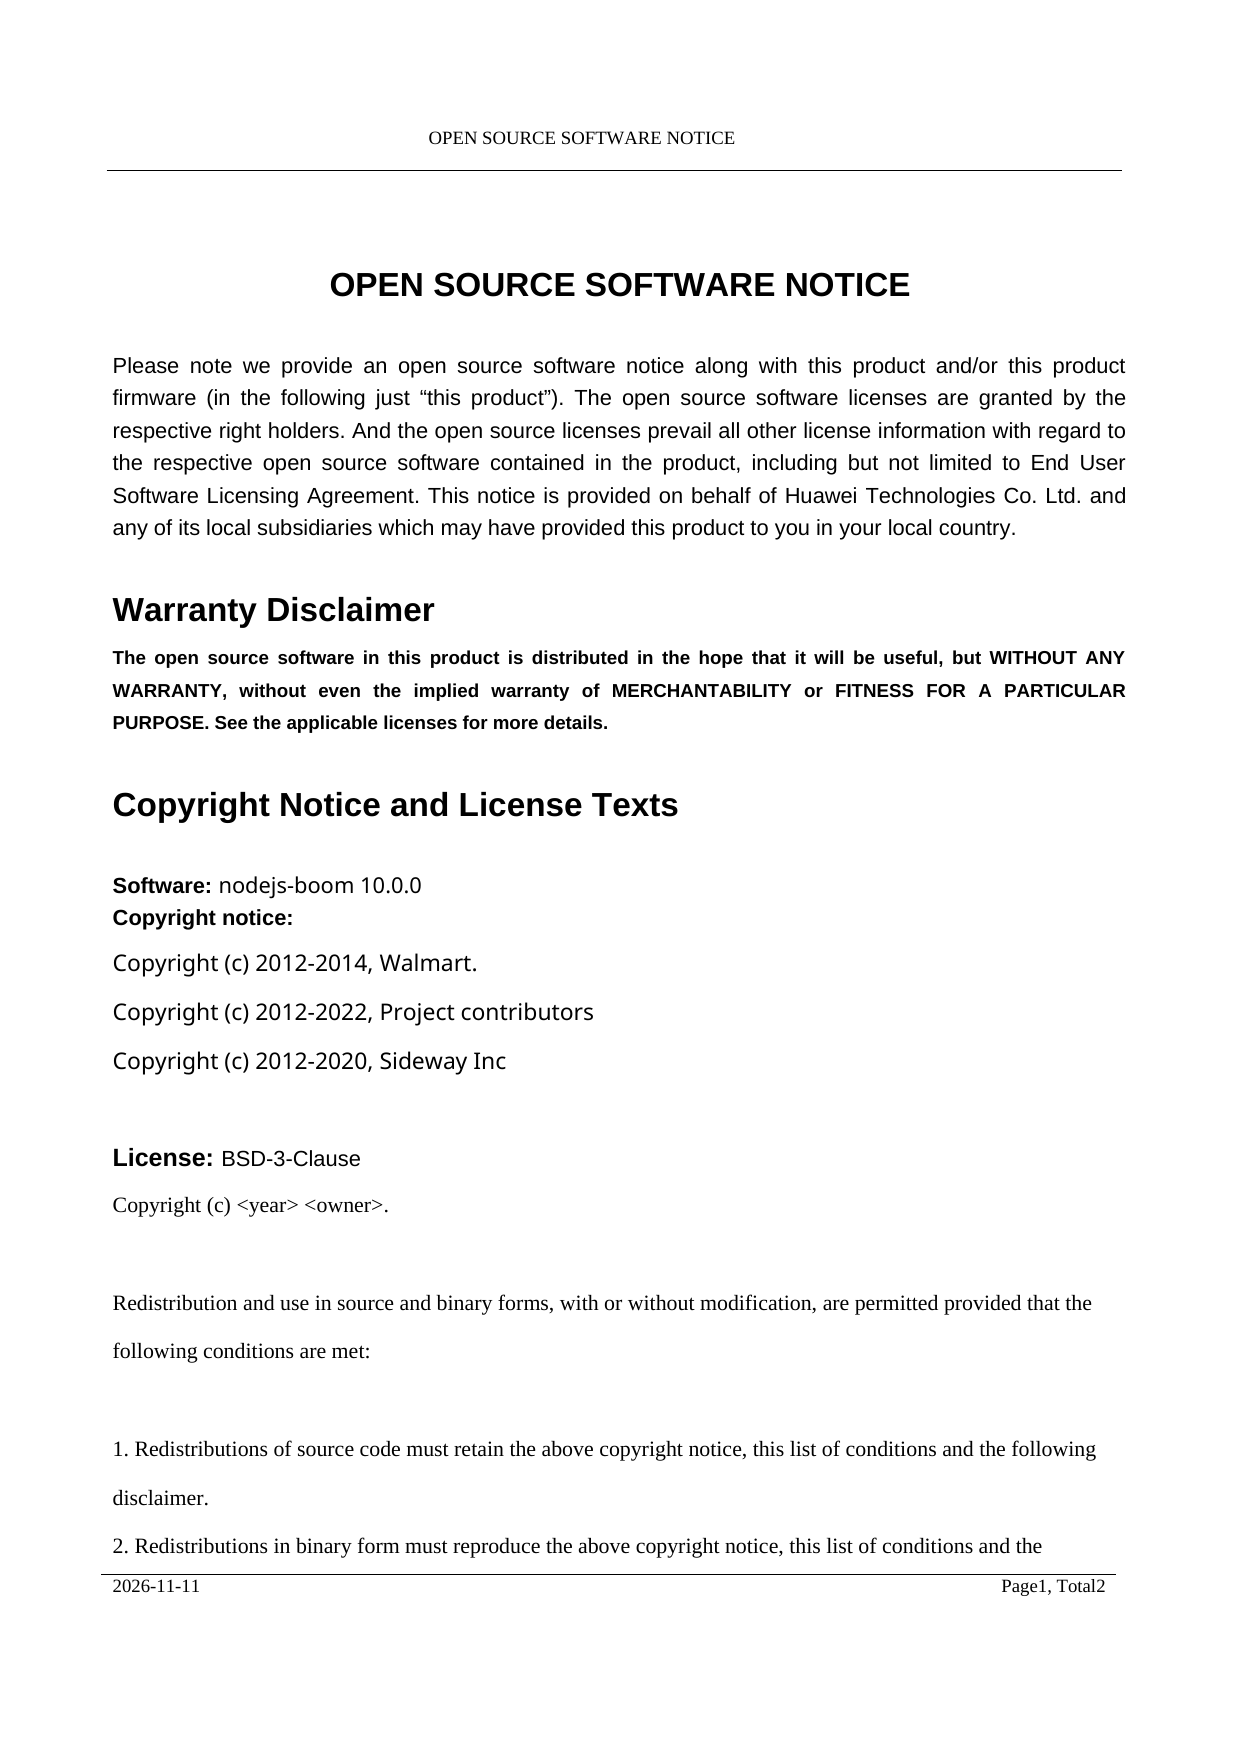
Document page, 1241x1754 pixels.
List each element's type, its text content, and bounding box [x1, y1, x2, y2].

text Please note we provide an open source software notice along with this product and/or this product firmware (in the following just “this product”). The open source software licenses are granted by the respective right holders. And the open source licenses prevail all other license information with regard to the respective open source software contained in the product, including but not limited to End User Software Licensing Agreement. This notice is provided on behalf of Huawei Technologies Co. Ltd. and any of its local subsidiaries which may have provided this product to you in your local country. [112, 349, 1128, 544]
text Copyright (c) 2012-2014, Walmart. Copyright (c) 2012-2022, Project contributors Copyright (c) 2012-2020, Sideway Inc [112, 947, 1128, 1125]
text Warranty Disclaimer [112, 576, 1128, 641]
text License: BSD-3-Clause [112, 1142, 1128, 1174]
text Copyright notice: [112, 901, 1128, 934]
text Software: nodejs-boom 10.0.0 [112, 869, 1128, 901]
text Copyright Notice and License Texts [112, 771, 1128, 836]
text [112, 1188, 1128, 1562]
text OPEN SOURCE SOFTWARE NOTICE [112, 251, 1128, 316]
text The open source software in this product is distributed in the hope that it will be useful, but WITHOUT ANY WARRANTY, without even the implied warranty of MERCHANTABILITY or FITNESS FOR A PARTICULAR PURPOSE. See the applicable licenses for more details. [112, 641, 1128, 739]
